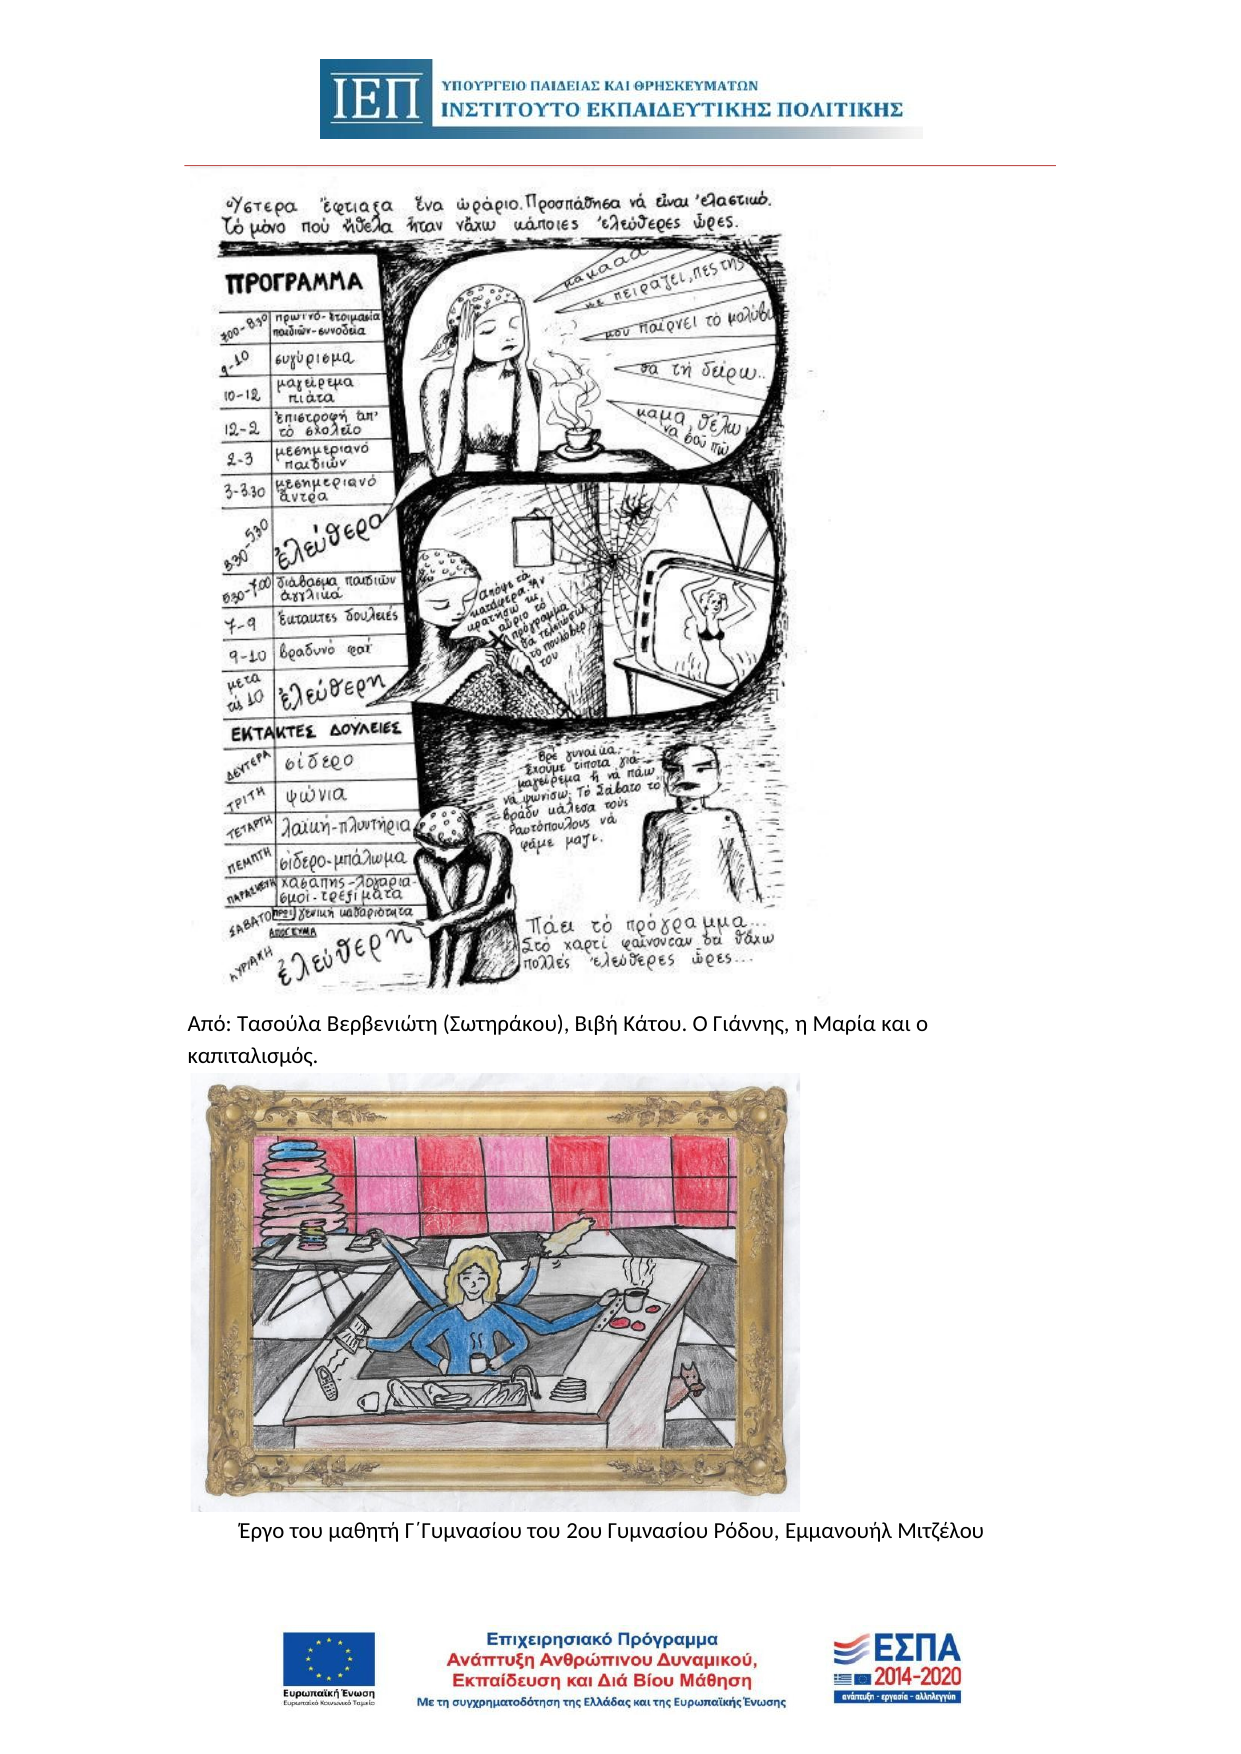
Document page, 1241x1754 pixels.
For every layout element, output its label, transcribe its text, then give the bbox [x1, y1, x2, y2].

text Έργο του μαθητή Γ΄Γυμνασίου του 2ου Γυμνασίου Ρόδου, Εμμανουήλ Μιτζέλου [95, 1516, 1128, 1544]
picture [190, 1073, 800, 1512]
text Από: Τασούλα Βερβενιώτη (Σωτηράκου), Βιβή Κάτου. Ο Γιάννης, η Μαρία και ο καπιταλισμός. [187, 1009, 1041, 1069]
picture [320, 59, 923, 139]
picture [190, 166, 831, 1007]
picture [273, 1625, 964, 1715]
